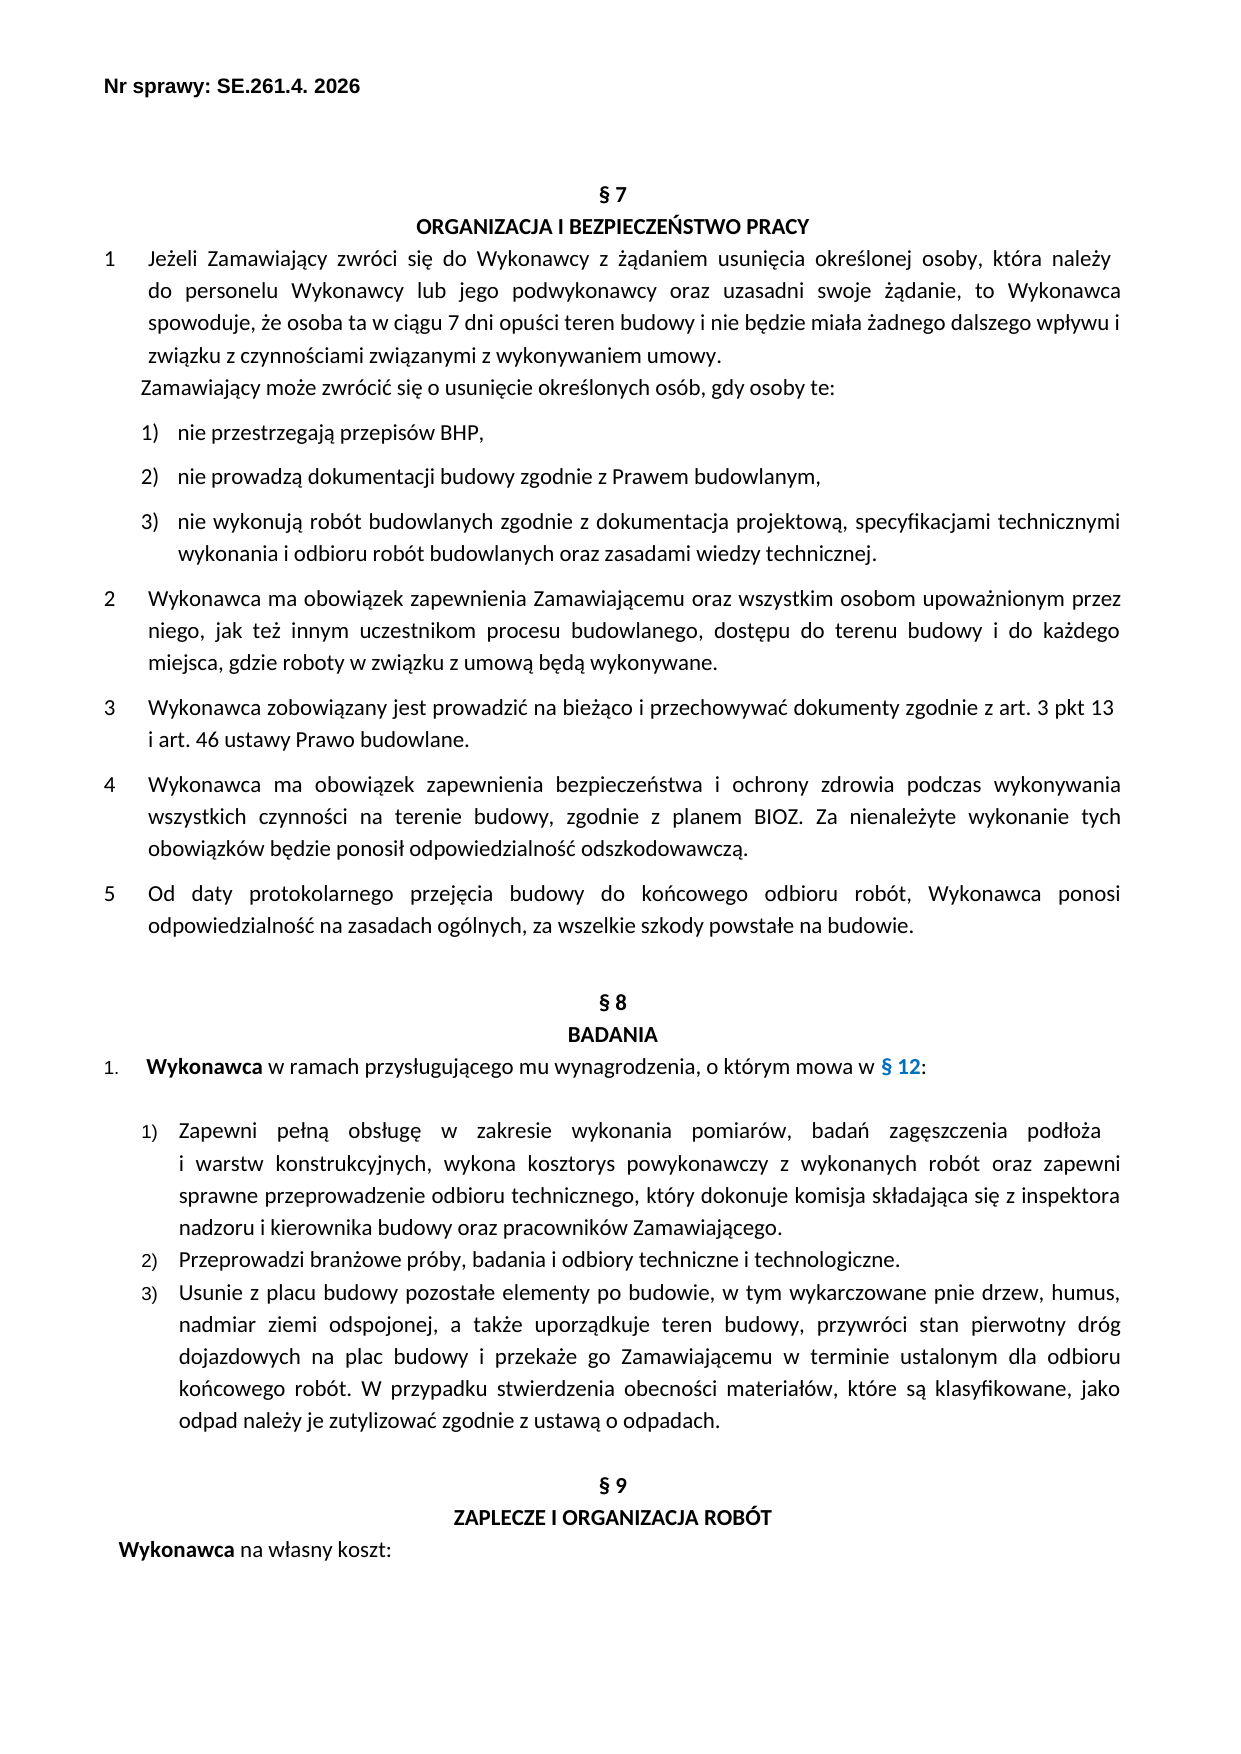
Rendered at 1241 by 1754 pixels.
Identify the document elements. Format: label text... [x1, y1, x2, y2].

list Wykonawca zobowiązany jest prowadzić na bieżąco i przechowywać dokumenty zgodnie z art. 3 pkt 13 i art. 46 ustawy Prawo budowlane. [103, 693, 1122, 753]
text Zamawiający może zwrócić się o usunięcie określonych osób, gdy osoby te: [103, 373, 1122, 401]
text ZAPLECZE I ORGANIZACJA ROBÓT [103, 1503, 1122, 1531]
list Zapewni pełną obsługę w zakresie wykonania pomiarów, badań zagęszczenia podłoża i warstw konstrukcyjnych, wykona kosztorys powykonawczy z wykonanych robót oraz zapewni sprawne przeprowadzenie odbioru technicznego, który dokonuje komisja składająca się z inspektora nadzoru i kierownika budowy oraz pracowników Zamawiającego. [141, 1117, 1122, 1241]
list Przeprowadzi branżowe próby, badania i odbiory techniczne i technologiczne. [141, 1245, 1122, 1273]
text § 7 [103, 180, 1122, 208]
list Od daty protokolarnego przejęcia budowy do końcowego odbioru robót, Wykonawca ponosi odpowiedzialność na zasadach ogólnych, za wszelkie szkody powstałe na budowie. [103, 879, 1122, 939]
text § 9 [103, 1471, 1122, 1499]
text ORGANIZACJA I BEZPIECZEŃSTWO PRACY [103, 212, 1122, 240]
list nie wykonują robót budowlanych zgodnie z dokumentacja projektową, specyfikacjami technicznymi wykonania i odbioru robót budowlanych oraz zasadami wiedzy technicznej. [141, 507, 1122, 567]
text § 8 [103, 988, 1122, 1016]
list Jeżeli Zamawiający zwróci się do Wykonawcy z żądaniem usunięcia określonej osoby, która należy do personelu Wykonawcy lub jego podwykonawcy oraz uzasadni swoje żądanie, to Wykonawca spowoduje, że osoba ta w ciągu 7 dni opuści teren budowy i nie będzie miała żadnego dalszego wpływu i związku z czynnościami związanymi z wykonywaniem umowy. [103, 244, 1122, 369]
list nie przestrzegają przepisów BHP, [141, 418, 1122, 446]
list nie prowadzą dokumentacji budowy zgodnie z Prawem budowlanym, [141, 462, 1122, 490]
text Wykonawca na własny koszt: [103, 1535, 1122, 1563]
list Wykonawca w ramach przysługującego mu wynagrodzenia, o którym mowa w § 12: [103, 1052, 1122, 1080]
list Usunie z placu budowy pozostałe elementy po budowie, w tym wykarczowane pnie drzew, humus, nadmiar ziemi odspojonej, a także uporządkuje teren budowy, przywróci stan pierwotny dróg dojazdowych na plac budowy i przekaże go Zamawiającemu w terminie ustalonym dla odbioru końcowego robót. W przypadku stwierdzenia obecności materiałów, które są klasyfikowane, jako odpad należy je zutylizować zgodnie z ustawą o odpadach. [141, 1278, 1122, 1434]
list Wykonawca ma obowiązek zapewnienia bezpieczeństwa i ochrony zdrowia podczas wykonywania wszystkich czynności na terenie budowy, zgodnie z planem BIOZ. Za nienależyte wykonanie tych obowiązków będzie ponosił odpowiedzialność odszkodowawczą. [103, 770, 1122, 862]
list Wykonawca ma obowiązek zapewnienia Zamawiającemu oraz wszystkim osobom upoważnionym przez niego, jak też innym uczestnikom procesu budowlanego, dostępu do terenu budowy i do każdego miejsca, gdzie roboty w związku z umową będą wykonywane. [103, 584, 1122, 676]
text BADANIA [103, 1020, 1122, 1048]
